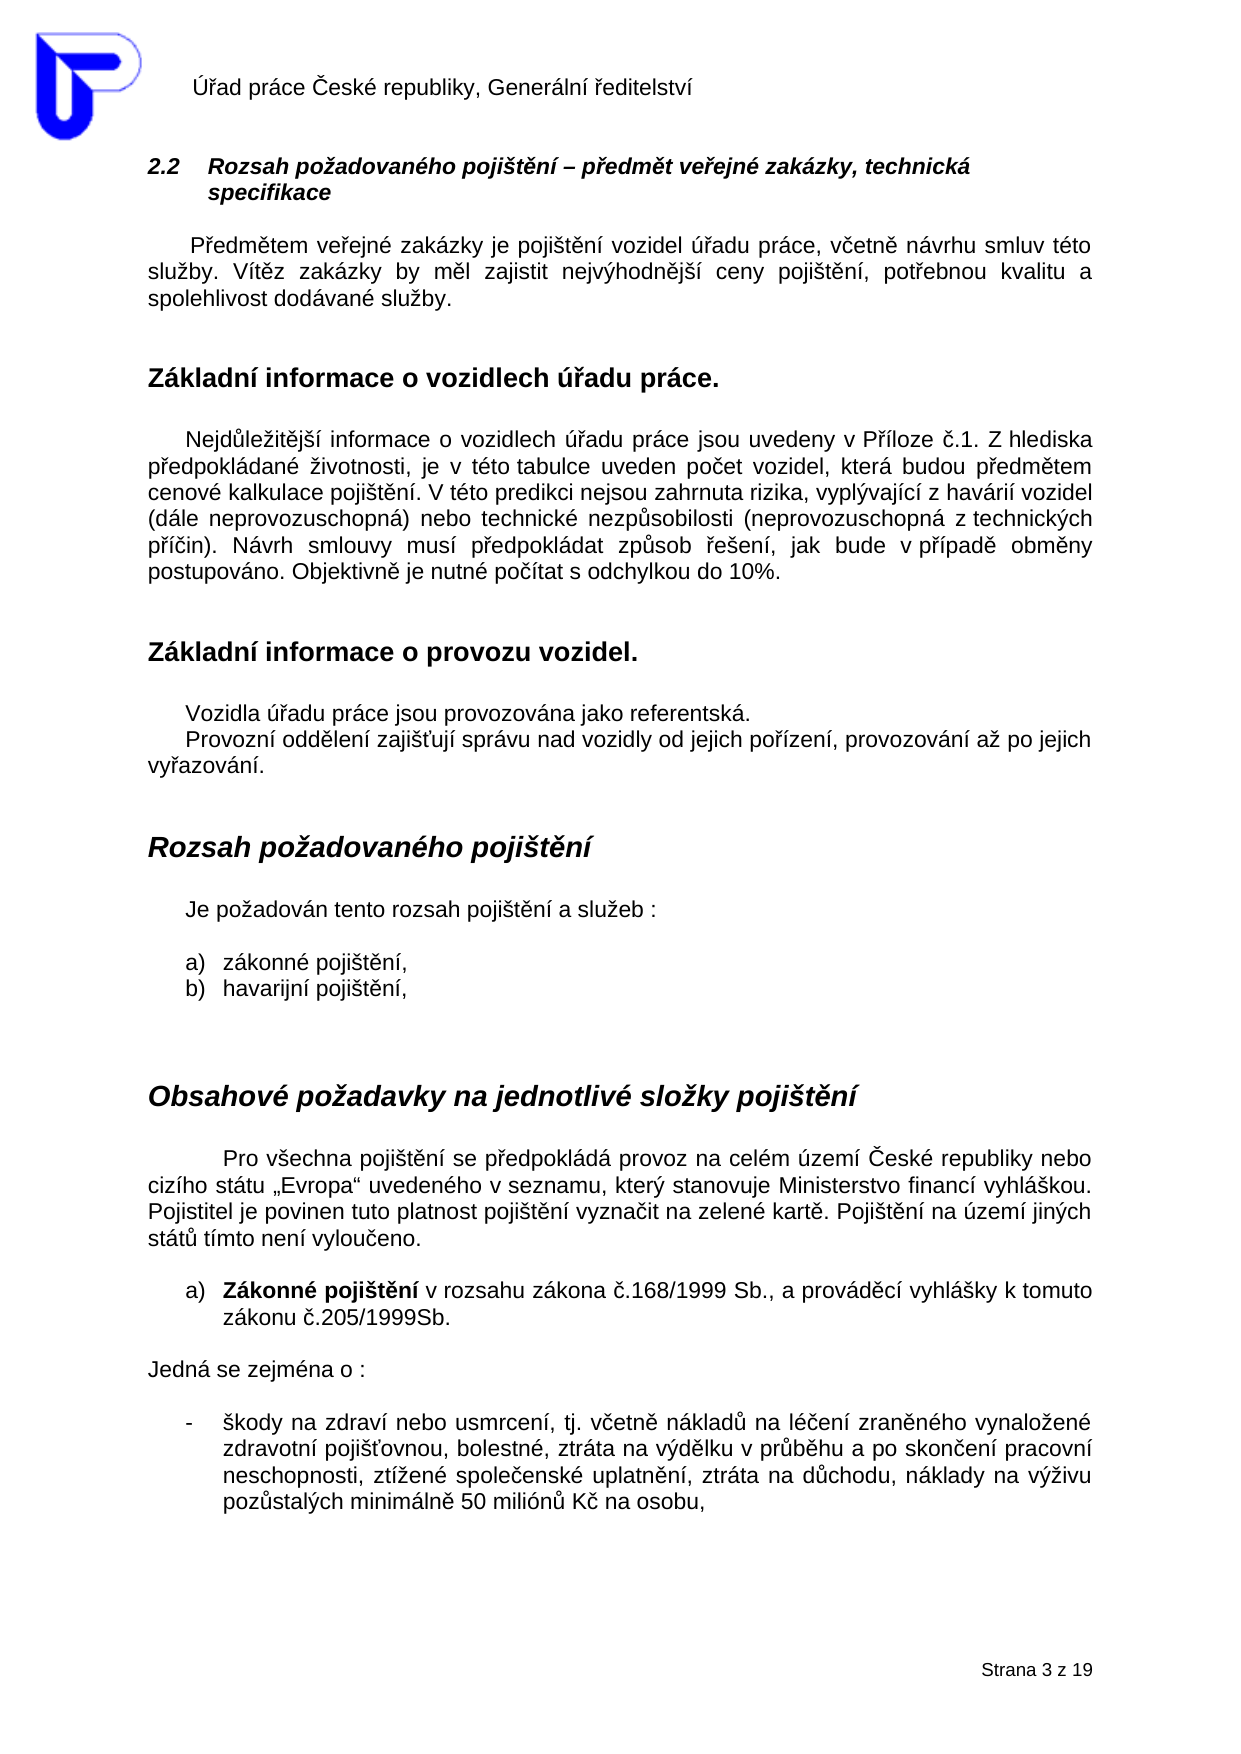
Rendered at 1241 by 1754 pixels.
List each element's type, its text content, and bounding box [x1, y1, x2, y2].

list havarijní pojištění, [185, 975, 1092, 1002]
text Vozidla úřadu práce jsou provozována jako referentská. [148, 699, 1092, 726]
list škody na zdraví nebo usmrcení, tj. včetně nákladů na léčení zraněného vynaložené zdravotní pojišťovnou, bolestné, ztráta na výdělku v průběhu a po skončení pracovní neschopnosti, ztížené společenské uplatnění, ztráta na důchodu, náklady na výživu pozůstalých minimálně 50 miliónů Kč na osobu, [185, 1409, 1092, 1514]
list Základní informace o vozidlech úřadu práce. [148, 362, 1092, 394]
list Rozsah požadovaného pojištění [148, 830, 1092, 863]
text Předmětem veřejné zakázky je pojištění vozidel úřadu práce, včetně návrhu smluv této služby. Vítěz zakázky by měl zajistit nejvýhodnější ceny pojištění, potřebnou kvalitu a spolehlivost dodávané služby. [148, 232, 1092, 311]
list Základní informace o provozu vozidel. [148, 636, 1092, 667]
list Rozsah požadovaného pojištění – předmět veřejné zakázky, technická specifikace [148, 153, 1092, 206]
text Nejdůležitější informace o vozidlech úřadu práce jsou uvedeny v Příloze č.1. Z hlediska předpokládané životnosti, je v této tabulce uveden počet vozidel, která budou předmětem cenové kalkulace pojištění. V této predikci nejsou zahrnuta rizika, vyplývající z havárií vozidel (dále neprovozuschopná) nebo technické nezpůsobilosti (neprovozuschopná z technických příčin). Návrh smlouvy musí předpokládat způsob řešení, jak bude v případě obměny postupováno. Objektivně je nutné počítat s odchylkou do 10%. [148, 426, 1092, 584]
text Pro všechna pojištění se předpokládá provoz na celém území České republiky nebo cizího státu „Evropa“ uvedeného v seznamu, který stanovuje Ministerstvo financí vyhláškou. Pojistitel je povinen tuto platnost pojištění vyznačit na zelené kartě. Pojištění na území jiných států tímto není vyloučeno. [148, 1145, 1092, 1251]
text Jedná se zejména o : [148, 1356, 1092, 1383]
picture [35, 32, 145, 142]
text Provozní oddělení zajišťují správu nad vozidly od jejich pořízení, provozování až po jejich vyřazování. [148, 726, 1092, 779]
list Zákonné pojištění v rozsahu zákona č.168/1999 Sb., a prováděcí vyhlášky k tomuto zákonu č.205/1999Sb. [185, 1277, 1092, 1330]
list Obsahové požadavky na jednotlivé složky pojištění [148, 1079, 1092, 1113]
list zákonné pojištění, [185, 949, 1092, 975]
text Je požadován tento rozsah pojištění a služeb : [148, 896, 1092, 922]
